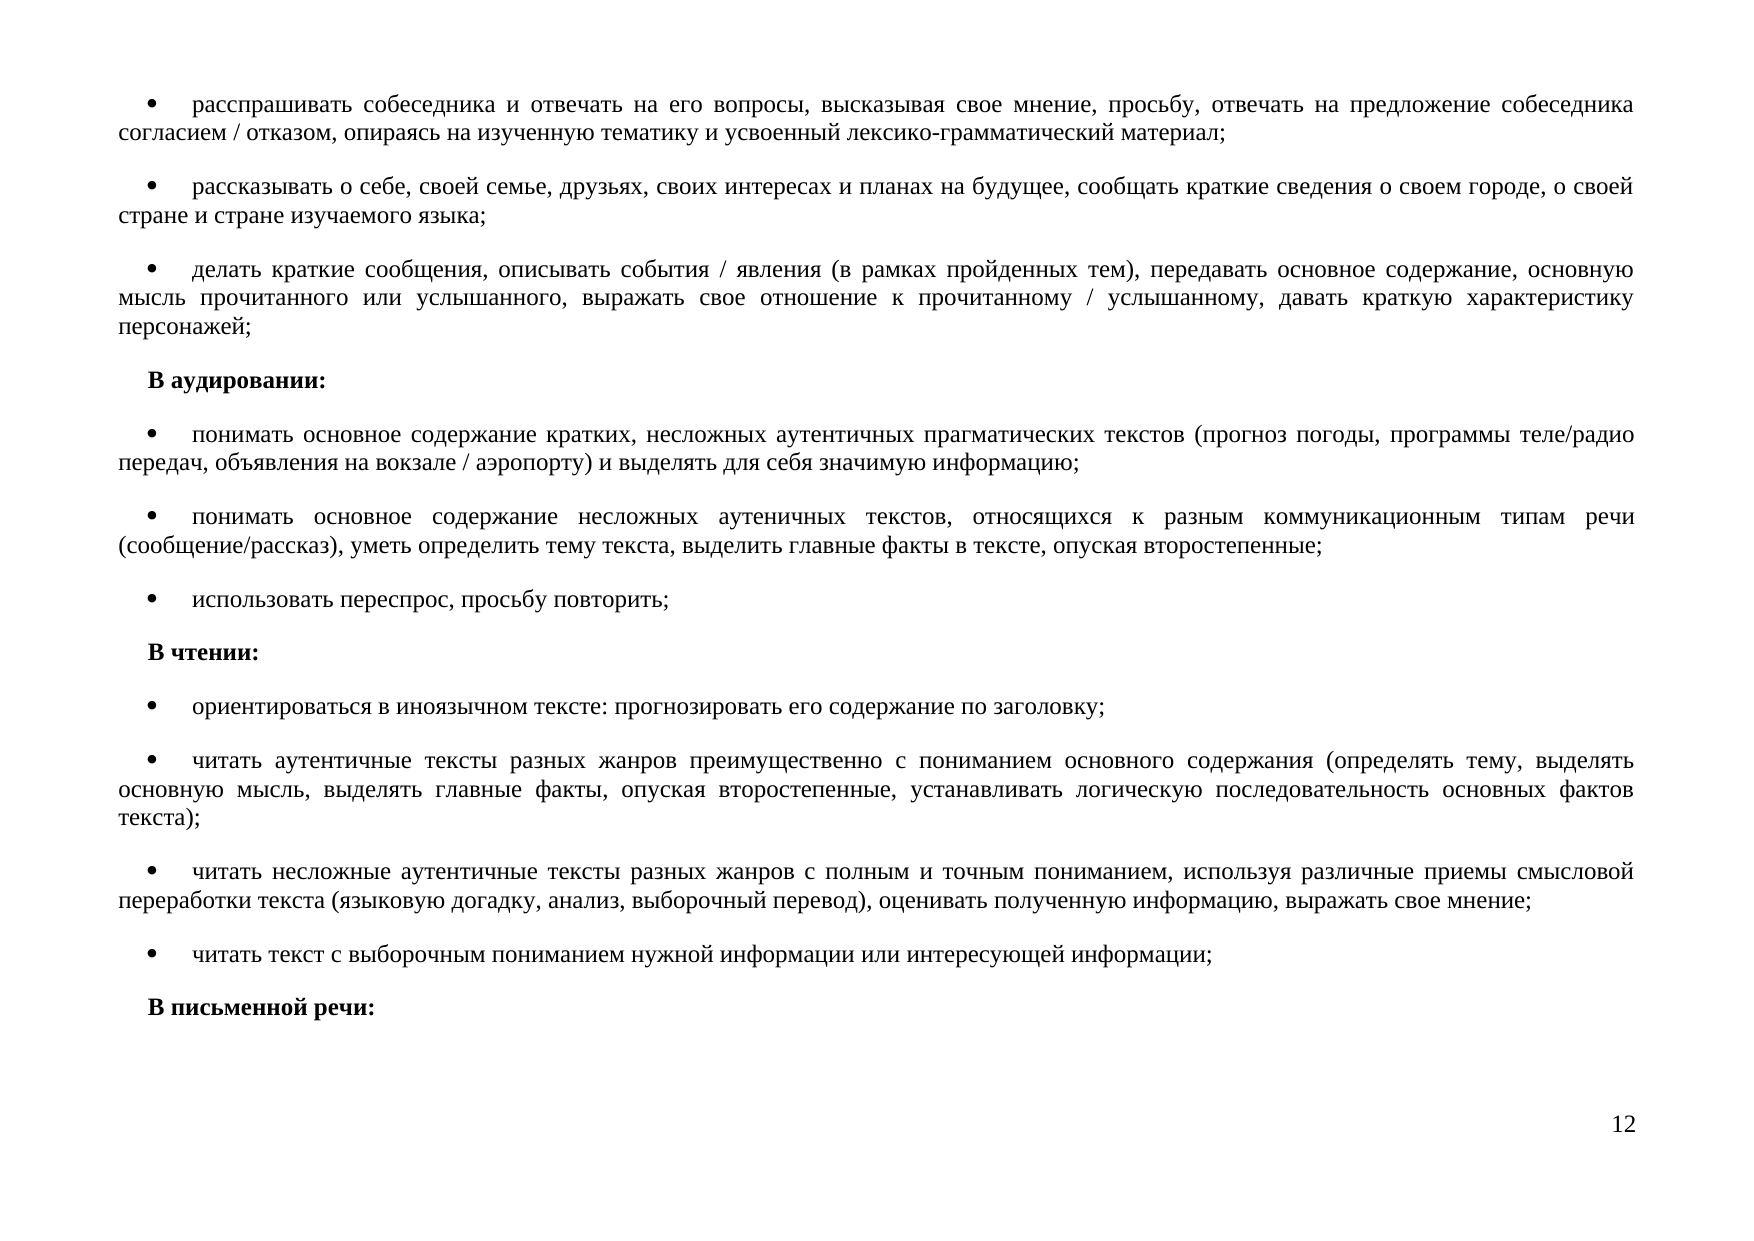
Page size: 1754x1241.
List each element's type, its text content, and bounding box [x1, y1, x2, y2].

list ориентироваться в иноязычном тексте: прогнозировать его содержание по заголовку; [118, 691, 1636, 720]
list расспрашивать собеседника и отвечать на его вопросы, высказывая свое мнение, просьбу, отвечать на предложение собеседника согласием / отказом, опираясь на изученную тематику и усвоенный лексико-грамматический материал; [118, 89, 1636, 146]
list понимать основное содержание кратких, несложных аутентичных прагматических текстов (прогноз погоды, программы теле/радио передач, объявления на вокзале / аэропорту) и выделять для себя значимую информацию; [118, 419, 1636, 476]
text В чтении: [118, 637, 1636, 666]
list использовать переспрос, просьбу повторить; [118, 584, 1636, 612]
list делать краткие сообщения, описывать события / явления (в рамках пройденных тем), передавать основное содержание, основную мысль прочитанного или услышанного, выражать свое отношение к прочитанному / услышанному, давать краткую характеристику персонажей; [118, 254, 1636, 340]
list понимать основное содержание несложных аутеничных текстов, относящихся к разным коммуникационным типам речи (сообщение/рассказ), уметь определить тему текста, выделить главные факты в тексте, опуская второстепенные; [118, 501, 1636, 559]
list читать текст с выборочным пониманием нужной информации или интересующей информации; [118, 939, 1636, 967]
text В аудировании: [118, 365, 1636, 394]
list читать несложные аутентичные тексты разных жанров с полным и точным пониманием, используя различные приемы смысловой переработки текста (языковую догадку, анализ, выборочный перевод), оценивать полученную информацию, выражать свое мнение; [118, 856, 1636, 914]
list читать аутентичные тексты разных жанров преимущественно с пониманием основного содержания (определять тему, выделять основную мысль, выделять главные факты, опуская второстепенные, устанавливать логическую последовательность основных фактов текста); [118, 745, 1636, 831]
text В письменной речи: [118, 992, 1636, 1021]
list рассказывать о себе, своей семье, друзьях, своих интересах и планах на будущее, сообщать краткие сведения о своем городе, о своей стране и стране изучаемого языка; [118, 171, 1636, 229]
